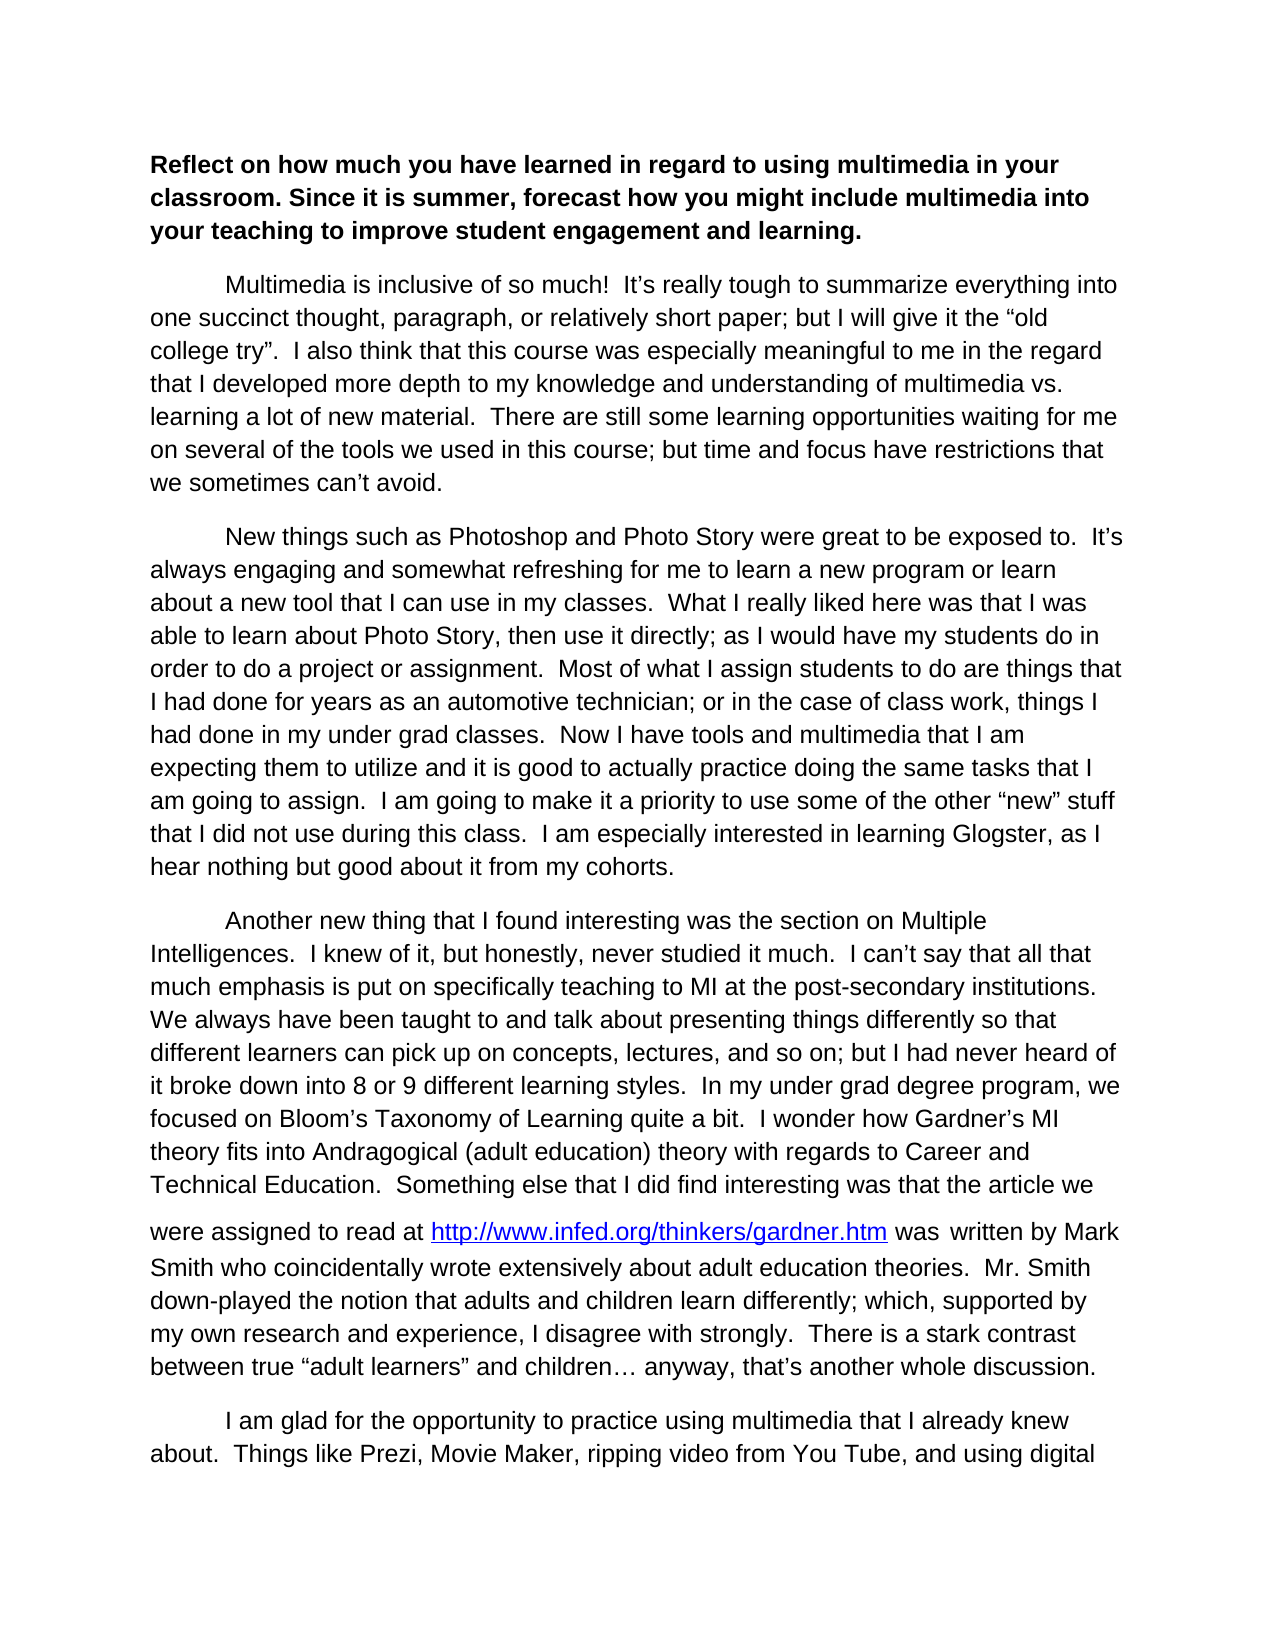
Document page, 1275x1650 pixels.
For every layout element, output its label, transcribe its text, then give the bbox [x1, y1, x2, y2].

text New things such as Photoshop and Photo Story were great to be exposed to. It’s always engaging and somewhat refreshing for me to learn a new program or learn about a new tool that I can use in my classes. What I really liked here was that I was able to learn about Photo Story, then use it directly; as I would have my students do in order to do a project or assignment. Most of what I assign students to do are things that I had done for years as an automotive technician; or in the case of class work, things I had done in my under grad classes. Now I have tools and multimedia that I am expecting them to utilize and it is good to actually practice doing the same tasks that I am going to assign. I am going to make it a priority to use some of the other “new” stuff that I did not use during this class. I am especially interested in learning Glogster, as I hear nothing but good about it from my cohorts. [150, 522, 1125, 881]
text Reflect on how much you have learned in regard to using multimedia in your classroom. Since it is summer, forecast how you might include multimedia into your teaching to improve student engagement and learning. [150, 150, 1125, 245]
text Another new thing that I found interesting was the section on Multiple Intelligences. I knew of it, but honestly, never studied it much. I can’t say that all that much emphasis is put on specifically teaching to MI at the post-secondary institutions. We always have been taught to and talk about presenting things differently so that different learners can pick up on concepts, lectures, and so on; but I had never heard of it broke down into 8 or 9 different learning styles. In my under grad degree program, we focused on Bloom’s Taxonomy of Learning quite a bit. I wonder how Gardner’s MI theory fits into Andragogical (adult education) theory with regards to Career and Technical Education. Something else that I did find interesting was that the article we were assigned to read at http://www.infed.org/thinkers/gardner.htm was written by Mark Smith who coincidentally wrote extensively about adult education theories. Mr. Smith down-played the notion that adults and children learn differently; which, supported by my own research and experience, I disagree with strongly. There is a stark contrast between true “adult learners” and children… anyway, that’s another whole discussion. [150, 906, 1125, 1381]
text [150, 1406, 1125, 1467]
text Multimedia is inclusive of so much! It’s really tough to summarize everything into one succinct thought, paragraph, or relatively short paper; but I will give it the “old college try”. I also think that this course was especially meaningful to me in the regard that I developed more depth to my knowledge and understanding of multimedia vs. learning a lot of new material. There are still some learning opportunities waiting for me on several of the tools we used in this course; but time and focus have restrictions that we sometimes can’t avoid. [150, 270, 1125, 497]
